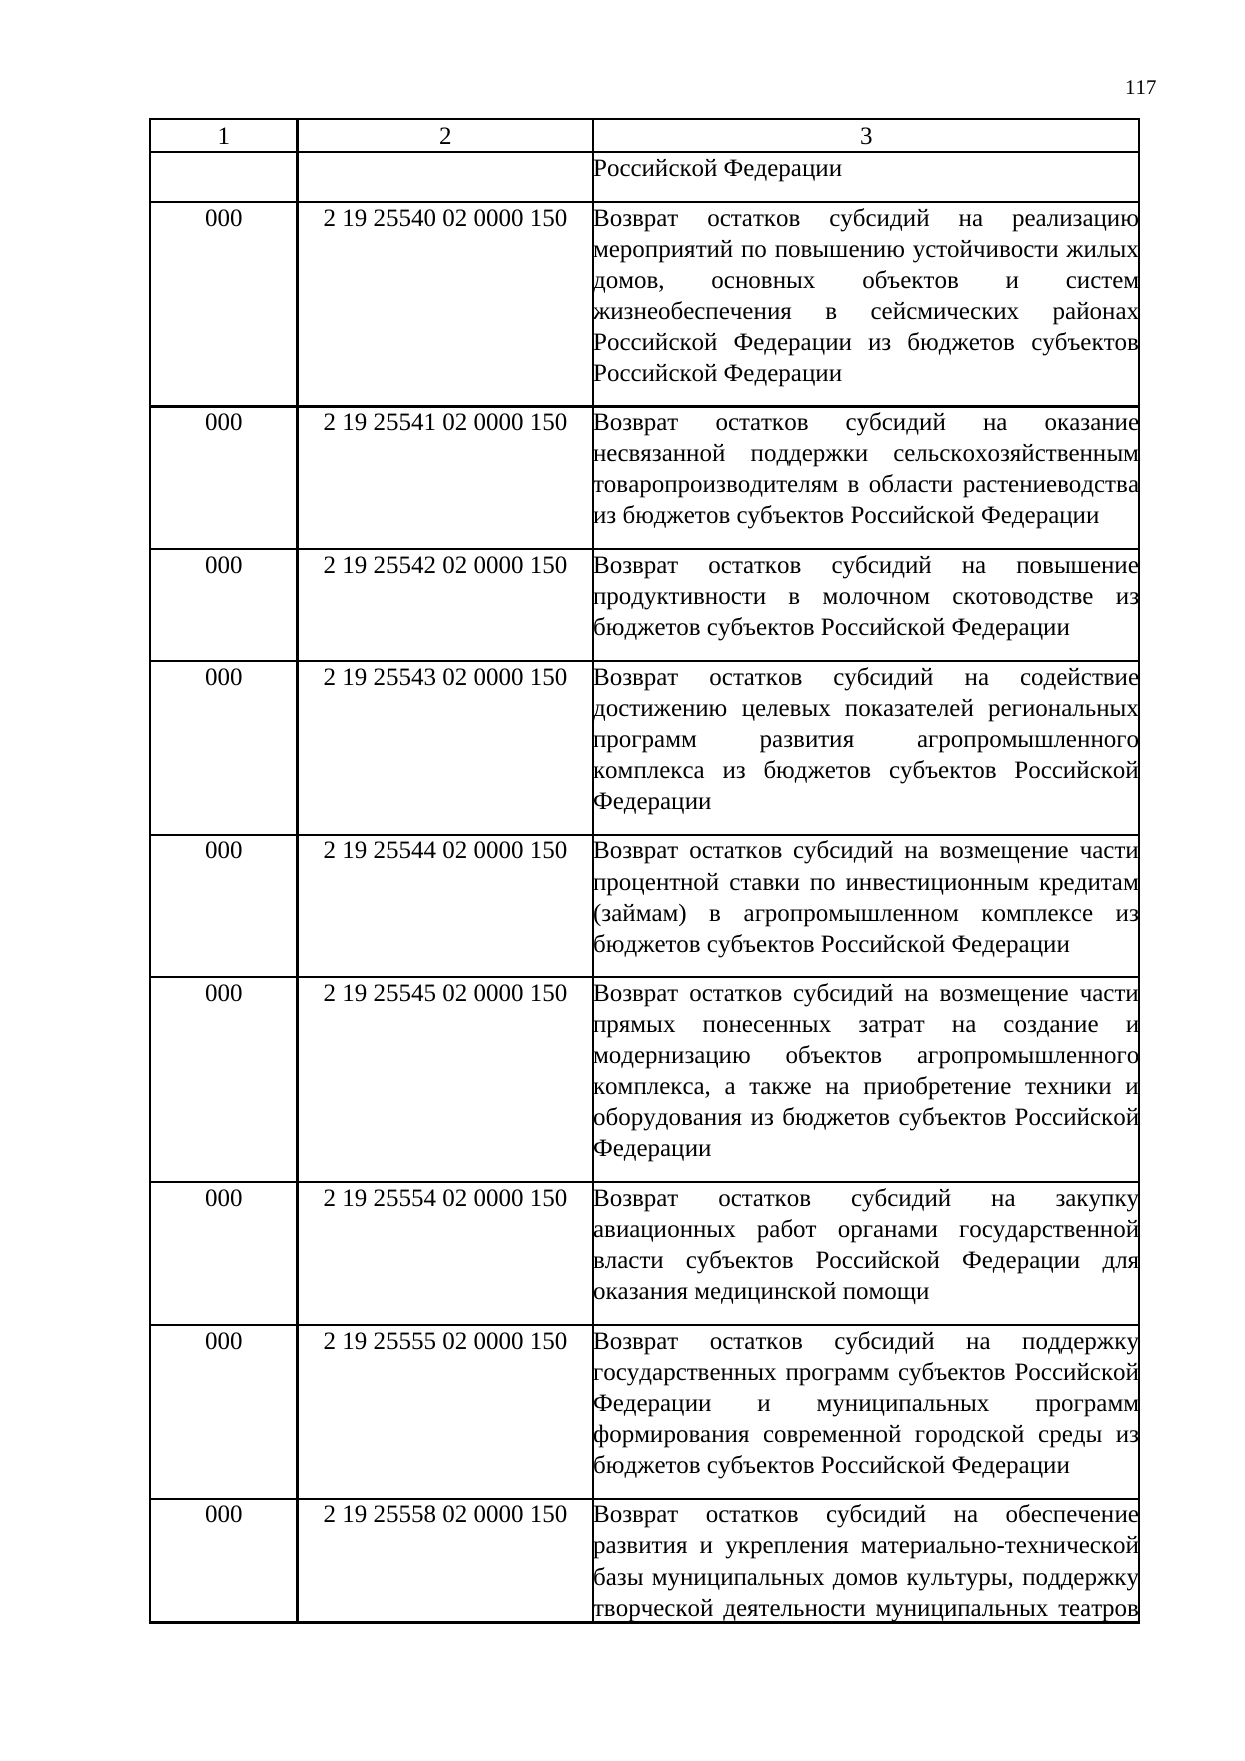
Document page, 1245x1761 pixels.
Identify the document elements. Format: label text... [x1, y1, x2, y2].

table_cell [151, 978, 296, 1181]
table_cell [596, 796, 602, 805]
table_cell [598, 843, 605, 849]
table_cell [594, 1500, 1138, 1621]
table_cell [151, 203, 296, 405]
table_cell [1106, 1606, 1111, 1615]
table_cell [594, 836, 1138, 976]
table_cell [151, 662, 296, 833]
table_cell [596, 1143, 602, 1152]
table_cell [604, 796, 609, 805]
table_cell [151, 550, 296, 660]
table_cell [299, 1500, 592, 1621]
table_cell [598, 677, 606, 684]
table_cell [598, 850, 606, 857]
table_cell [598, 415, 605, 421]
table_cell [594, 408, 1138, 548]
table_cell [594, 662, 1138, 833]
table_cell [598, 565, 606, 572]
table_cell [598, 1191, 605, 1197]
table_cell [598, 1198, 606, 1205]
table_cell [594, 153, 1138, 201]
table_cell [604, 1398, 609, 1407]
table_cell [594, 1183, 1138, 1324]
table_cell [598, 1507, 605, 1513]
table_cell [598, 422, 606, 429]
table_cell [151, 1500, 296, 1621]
table_header 2 [299, 120, 592, 151]
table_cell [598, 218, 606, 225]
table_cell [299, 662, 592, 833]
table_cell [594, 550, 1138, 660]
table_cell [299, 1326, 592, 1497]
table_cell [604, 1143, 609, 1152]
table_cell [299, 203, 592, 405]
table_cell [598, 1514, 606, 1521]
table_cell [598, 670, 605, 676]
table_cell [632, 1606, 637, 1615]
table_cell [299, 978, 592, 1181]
table_header 1 [151, 120, 296, 151]
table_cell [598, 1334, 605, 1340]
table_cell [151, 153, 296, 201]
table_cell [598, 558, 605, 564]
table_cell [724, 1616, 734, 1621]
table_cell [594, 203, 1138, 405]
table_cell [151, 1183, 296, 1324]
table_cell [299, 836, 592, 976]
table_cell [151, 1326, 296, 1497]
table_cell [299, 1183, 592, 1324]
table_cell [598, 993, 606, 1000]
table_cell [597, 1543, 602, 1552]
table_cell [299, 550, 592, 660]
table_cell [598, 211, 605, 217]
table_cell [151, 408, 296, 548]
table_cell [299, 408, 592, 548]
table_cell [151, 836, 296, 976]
table_header 3 [594, 120, 1138, 151]
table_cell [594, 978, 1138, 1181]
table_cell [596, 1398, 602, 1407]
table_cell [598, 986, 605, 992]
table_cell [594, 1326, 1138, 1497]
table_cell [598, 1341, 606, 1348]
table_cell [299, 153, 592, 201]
